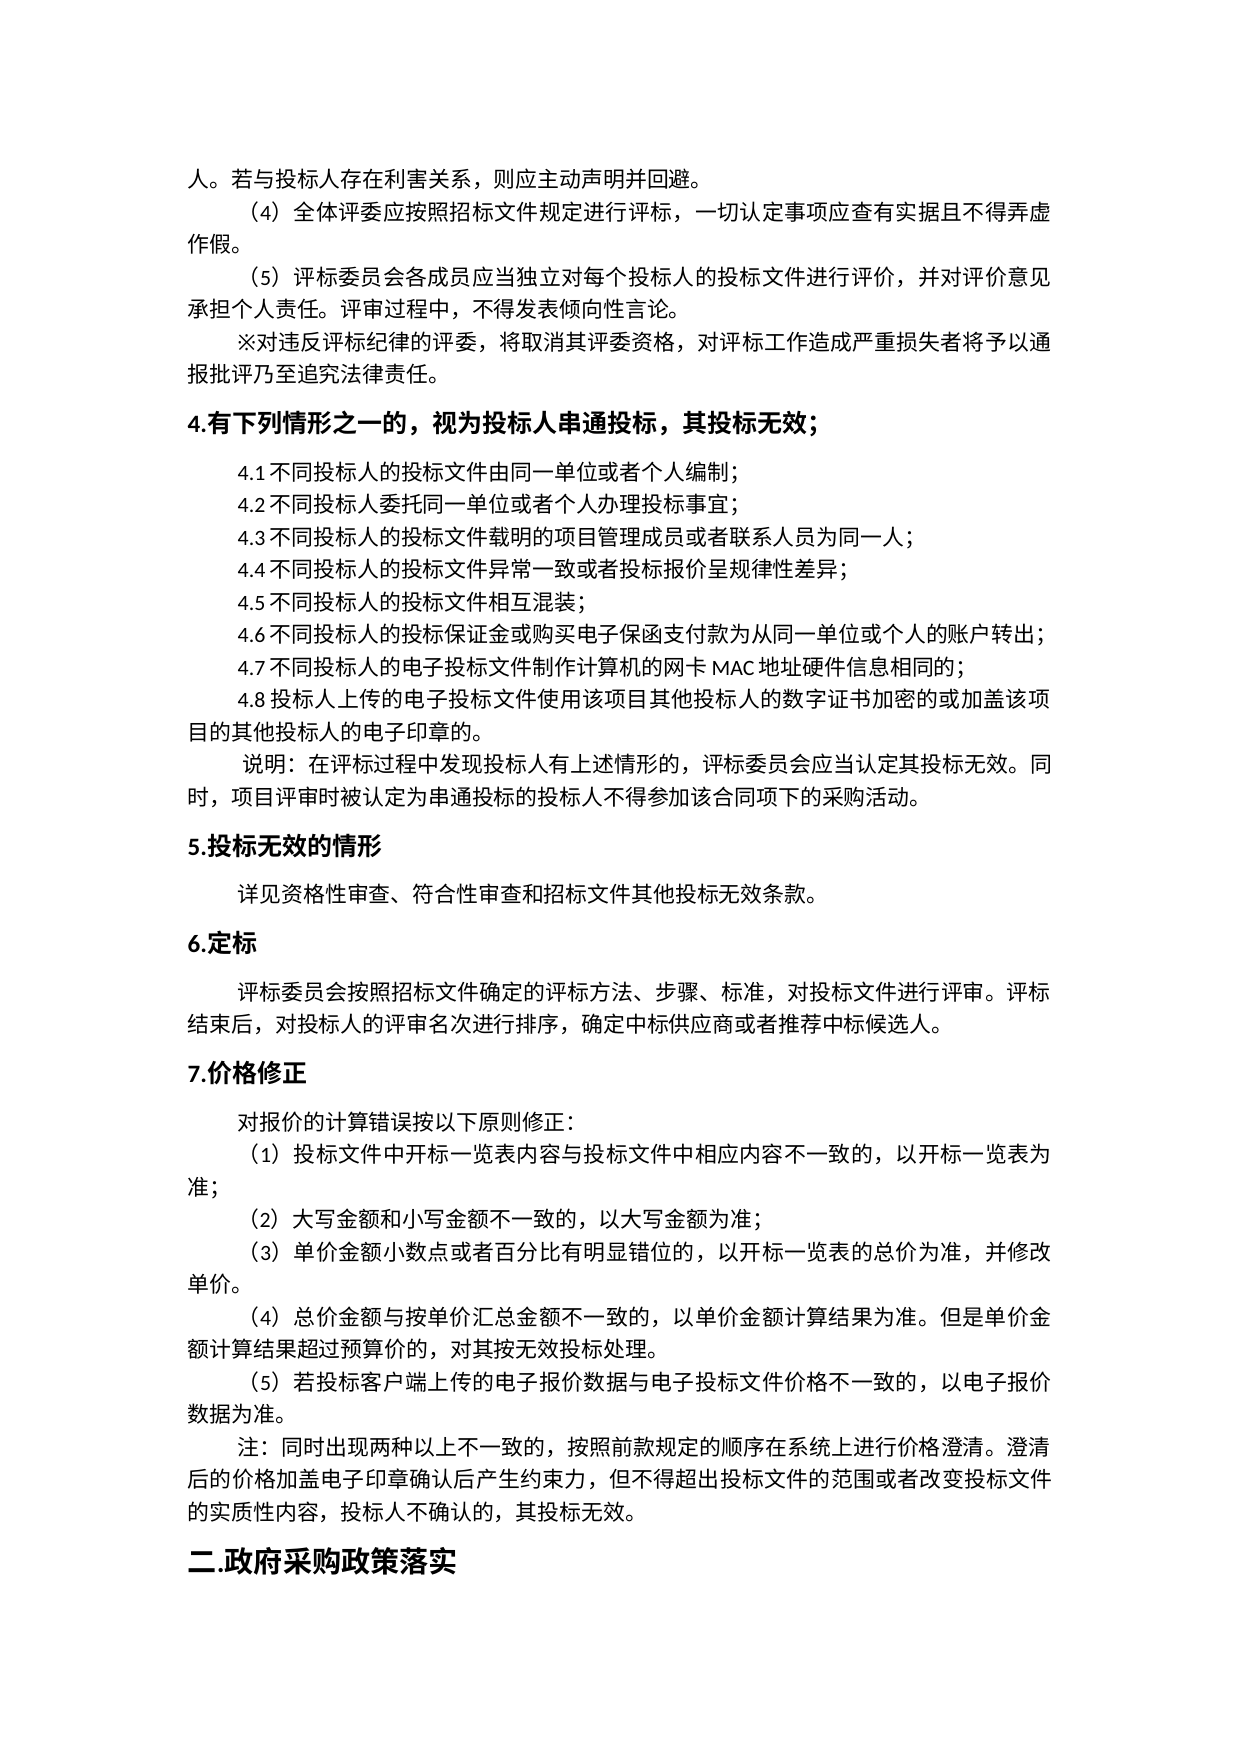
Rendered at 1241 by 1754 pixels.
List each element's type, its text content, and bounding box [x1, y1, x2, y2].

text 说明：在评标过程中发现投标人有上述情形的，评标委员会应当认定其投标无效。同时，项目评审时被认定为串通投标的投标人不得参加该合同项下的采购活动。 [187, 747, 1053, 812]
text ※对违反评标纪律的评委，将取消其评委资格，对评标工作造成严重损失者将予以通报批评乃至追究法律责任。 [187, 324, 1053, 389]
text 评标委员会按照招标文件确定的评标方法、步骤、标准，对投标文件进行评审。评标结束后，对投标人的评审名次进行排序，确定中标供应商或者推荐中标候选人。 [187, 974, 1053, 1039]
text 5.投标无效的情形 [187, 812, 1053, 877]
text （1）投标文件中开标一览表内容与投标文件中相应内容不一致的，以开标一览表为准； [187, 1137, 1053, 1202]
text （4）总价金额与按单价汇总金额不一致的，以单价金额计算结果为准。但是单价金额计算结果超过预算价的，对其按无效投标处理。 [187, 1299, 1053, 1364]
text （3）单价金额小数点或者百分比有明显错位的，以开标一览表的总价为准，并修改单价。 [187, 1234, 1053, 1299]
text 对报价的计算错误按以下原则修正： [187, 1104, 1053, 1137]
text 7.价格修正 [187, 1039, 1053, 1104]
text 4.有下列情形之一的，视为投标人串通投标，其投标无效； [187, 389, 1053, 454]
text （5）若投标客户端上传的电子报价数据与电子投标文件价格不一致的，以电子报价数据为准。 [187, 1364, 1053, 1429]
text 注：同时出现两种以上不一致的，按照前款规定的顺序在系统上进行价格澄清。澄清后的价格加盖电子印章确认后产生约束力，但不得超出投标文件的范围或者改变投标文件的实质性内容，投标人不确认的，其投标无效。 [187, 1429, 1053, 1527]
text 4.3不同投标人的投标文件载明的项目管理成员或者联系人员为同一人； [187, 519, 1053, 552]
text 4.1不同投标人的投标文件由同一单位或者个人编制； [187, 454, 1053, 487]
text 详见资格性审查、符合性审查和招标文件其他投标无效条款。 [187, 877, 1053, 909]
text 4.7不同投标人的电子投标文件制作计算机的网卡MAC地址硬件信息相同的； [187, 649, 1053, 682]
text 4.5不同投标人的投标文件相互混装； [187, 584, 1053, 617]
text （2）大写金额和小写金额不一致的，以大写金额为准； [187, 1202, 1053, 1234]
text 4.2不同投标人委托同一单位或者个人办理投标事宜； [187, 487, 1053, 519]
text （4）全体评委应按照招标文件规定进行评标，一切认定事项应查有实据且不得弄虚作假。 [187, 194, 1053, 259]
text 4.4不同投标人的投标文件异常一致或者投标报价呈规律性差异； [187, 552, 1053, 584]
text 6.定标 [187, 909, 1053, 974]
text （5）评标委员会各成员应当独立对每个投标人的投标文件进行评价，并对评价意见承担个人责任。评审过程中，不得发表倾向性言论。 [187, 259, 1053, 324]
text 4.6不同投标人的投标保证金或购买电子保函支付款为从同一单位或个人的账户转出； [187, 617, 1053, 649]
text 4.8投标人上传的电子投标文件使用该项目其他投标人的数字证书加密的或加盖该项目的其他投标人的电子印章的。 [187, 682, 1053, 747]
text 二.政府采购政策落实 [187, 1527, 1053, 1592]
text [187, 162, 1053, 194]
